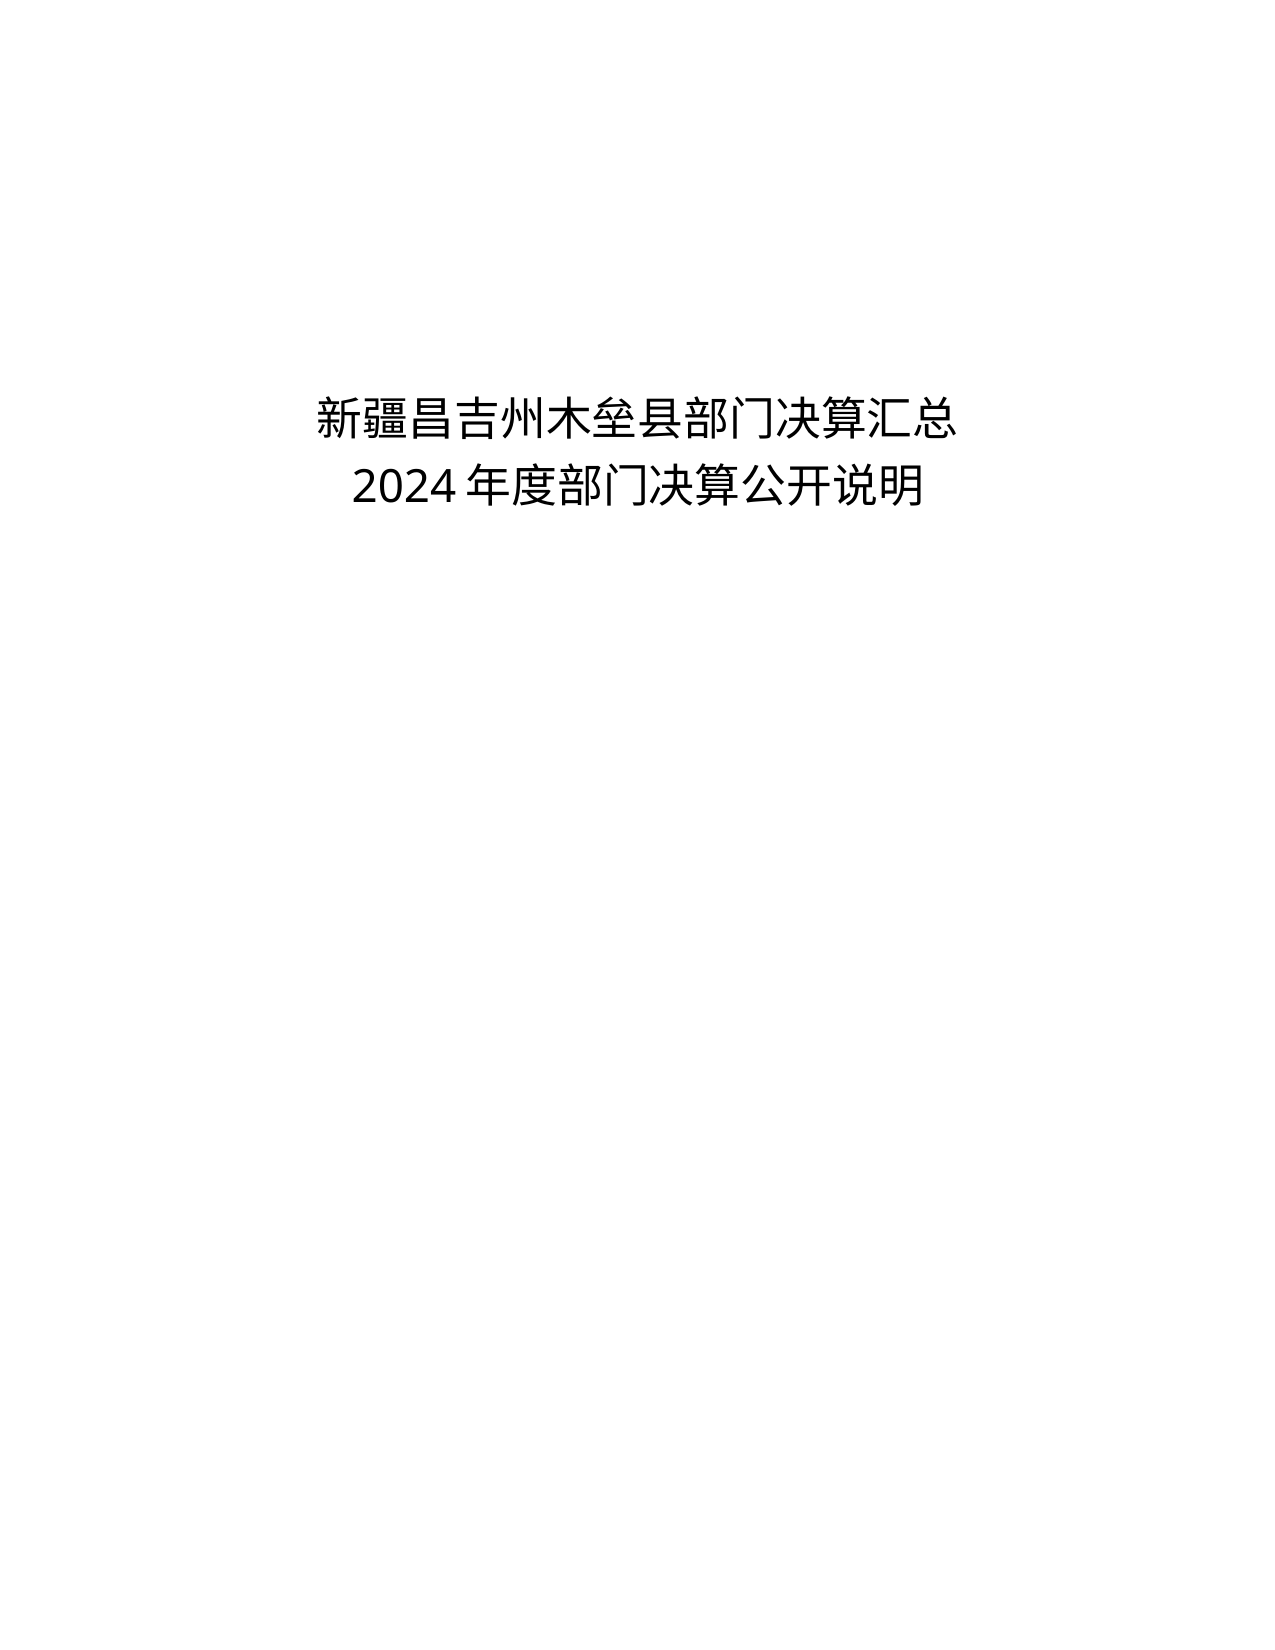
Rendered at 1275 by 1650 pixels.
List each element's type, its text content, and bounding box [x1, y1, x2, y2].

text 2024年度部门决算公开说明 [187, 449, 1087, 516]
text 新疆昌吉州木垒县部门决算汇总 [187, 383, 1087, 449]
